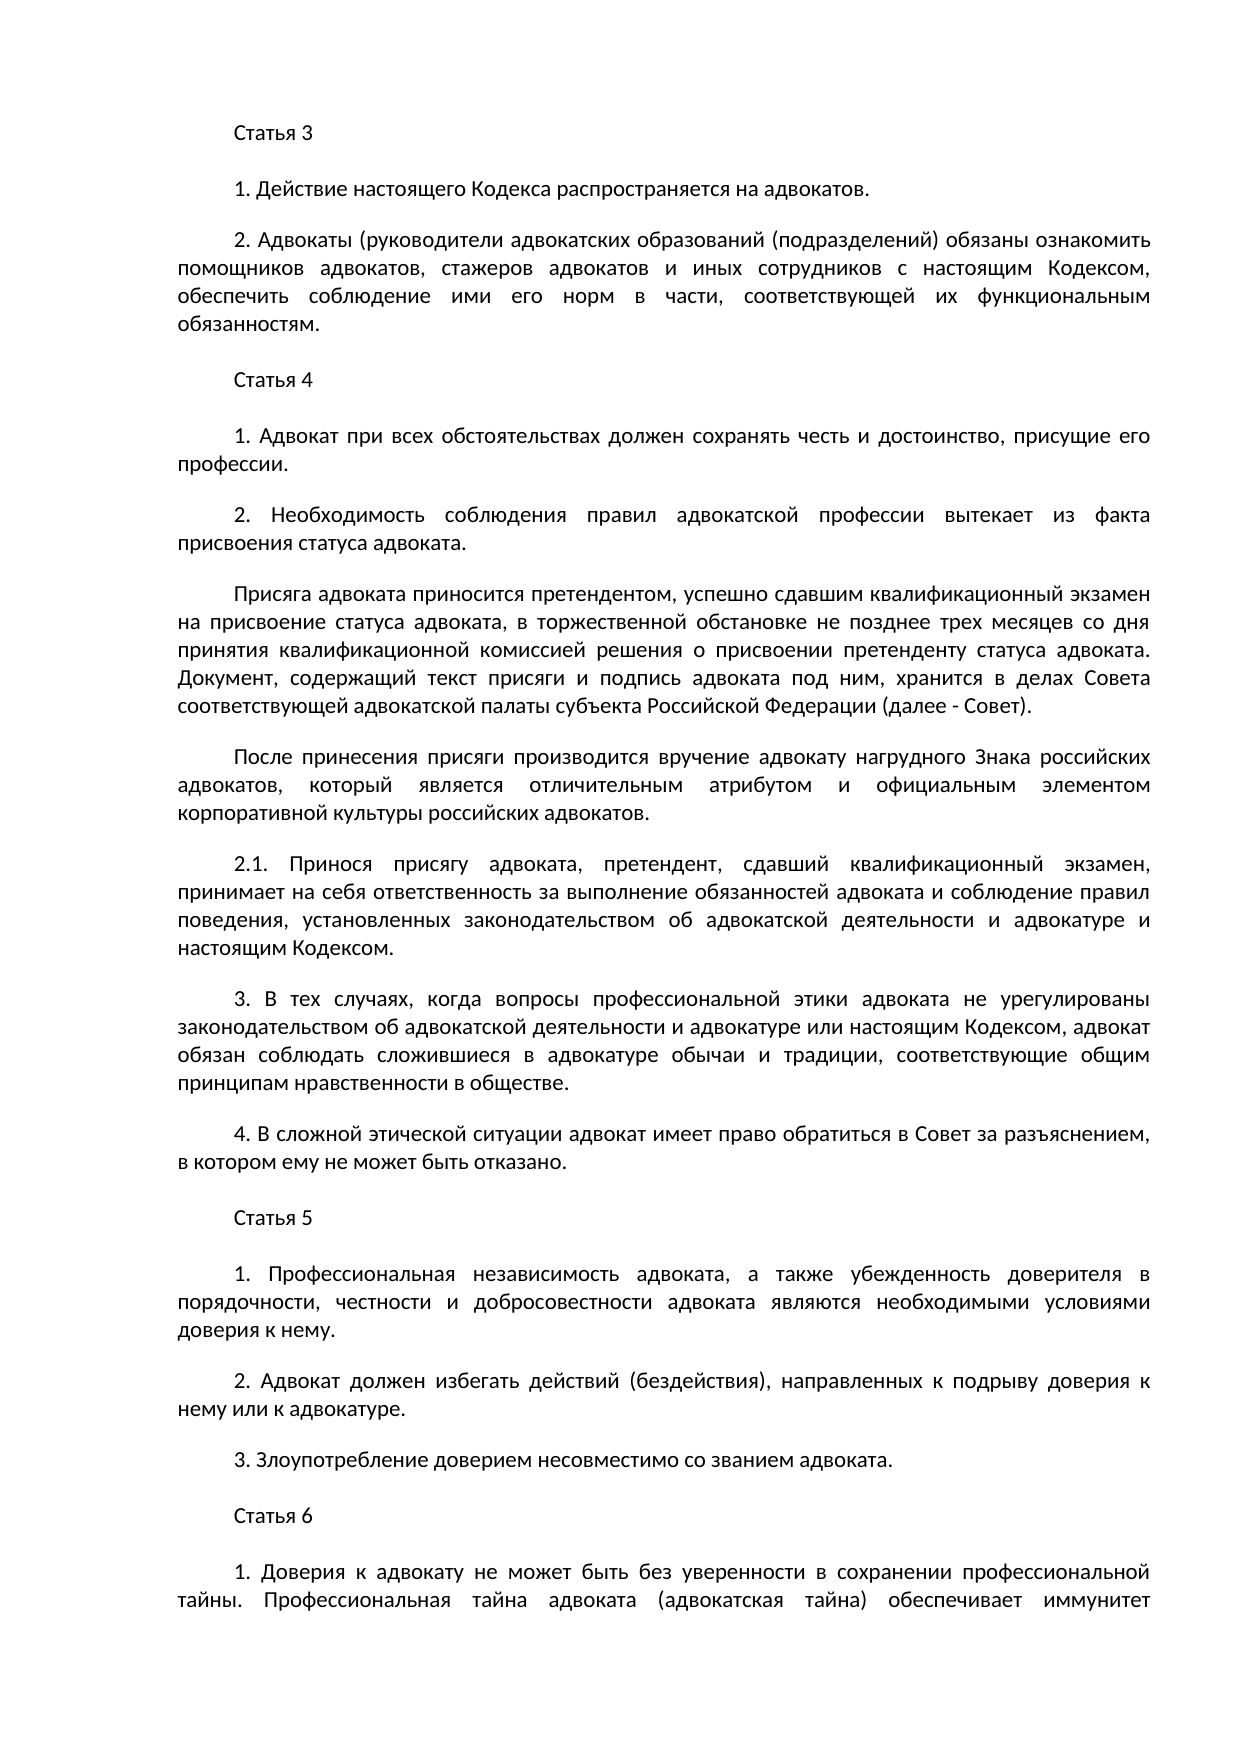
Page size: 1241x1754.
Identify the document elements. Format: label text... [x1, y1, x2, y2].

text Статья 5 [177, 1203, 1152, 1231]
text 2. Адвокат должен избегать действий (бездействия), направленных к подрыву доверия к нему или к адвокатуре. [177, 1366, 1152, 1422]
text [177, 1557, 1152, 1613]
text 3. Злоупотребление доверием несовместимо со званием адвоката. [177, 1445, 1152, 1473]
text Статья 3 [177, 118, 1152, 146]
text После принесения присяги производится вручение адвокату нагрудного Знака российских адвокатов, который является отличительным атрибутом и официальным элементом корпоративной культуры российских адвокатов. [177, 742, 1152, 826]
text 3. В тех случаях, когда вопросы профессиональной этики адвоката не урегулированы законодательством об адвокатской деятельности и адвокатуре или настоящим Кодексом, адвокат обязан соблюдать сложившиеся в адвокатуре обычаи и традиции, соответствующие общим принципам нравственности в обществе. [177, 984, 1152, 1096]
text 4. В сложной этической ситуации адвокат имеет право обратиться в Совет за разъяснением, в котором ему не может быть отказано. [177, 1119, 1152, 1175]
text 2.1. Принося присягу адвоката, претендент, сдавший квалификационный экзамен, принимает на себя ответственность за выполнение обязанностей адвоката и соблюдение правил поведения, установленных законодательством об адвокатской деятельности и адвокатуре и настоящим Кодексом. [177, 849, 1152, 961]
text Статья 6 [177, 1501, 1152, 1529]
text 1. Адвокат при всех обстоятельствах должен сохранять честь и достоинство, присущие его профессии. [177, 421, 1152, 477]
text Статья 4 [177, 365, 1152, 393]
text 1. Профессиональная независимость адвоката, а также убежденность доверителя в порядочности, честности и добросовестности адвоката являются необходимыми условиями доверия к нему. [177, 1259, 1152, 1343]
text 1. Действие настоящего Кодекса распространяется на адвокатов. [177, 174, 1152, 202]
text 2. Необходимость соблюдения правил адвокатской профессии вытекает из факта присвоения статуса адвоката. [177, 500, 1152, 556]
text Присяга адвоката приносится претендентом, успешно сдавшим квалификационный экзамен на присвоение статуса адвоката, в торжественной обстановке не позднее трех месяцев со дня принятия квалификационной комиссией решения о присвоении претенденту статуса адвоката. Документ, содержащий текст присяги и подпись адвоката под ним, хранится в делах Совета соответствующей адвокатской палаты субъекта Российской Федерации (далее - Совет). [177, 579, 1152, 719]
text 2. Адвокаты (руководители адвокатских образований (подразделений) обязаны ознакомить помощников адвокатов, стажеров адвокатов и иных сотрудников с настоящим Кодексом, обеспечить соблюдение ими его норм в части, соответствующей их функциональным обязанностям. [177, 225, 1152, 337]
